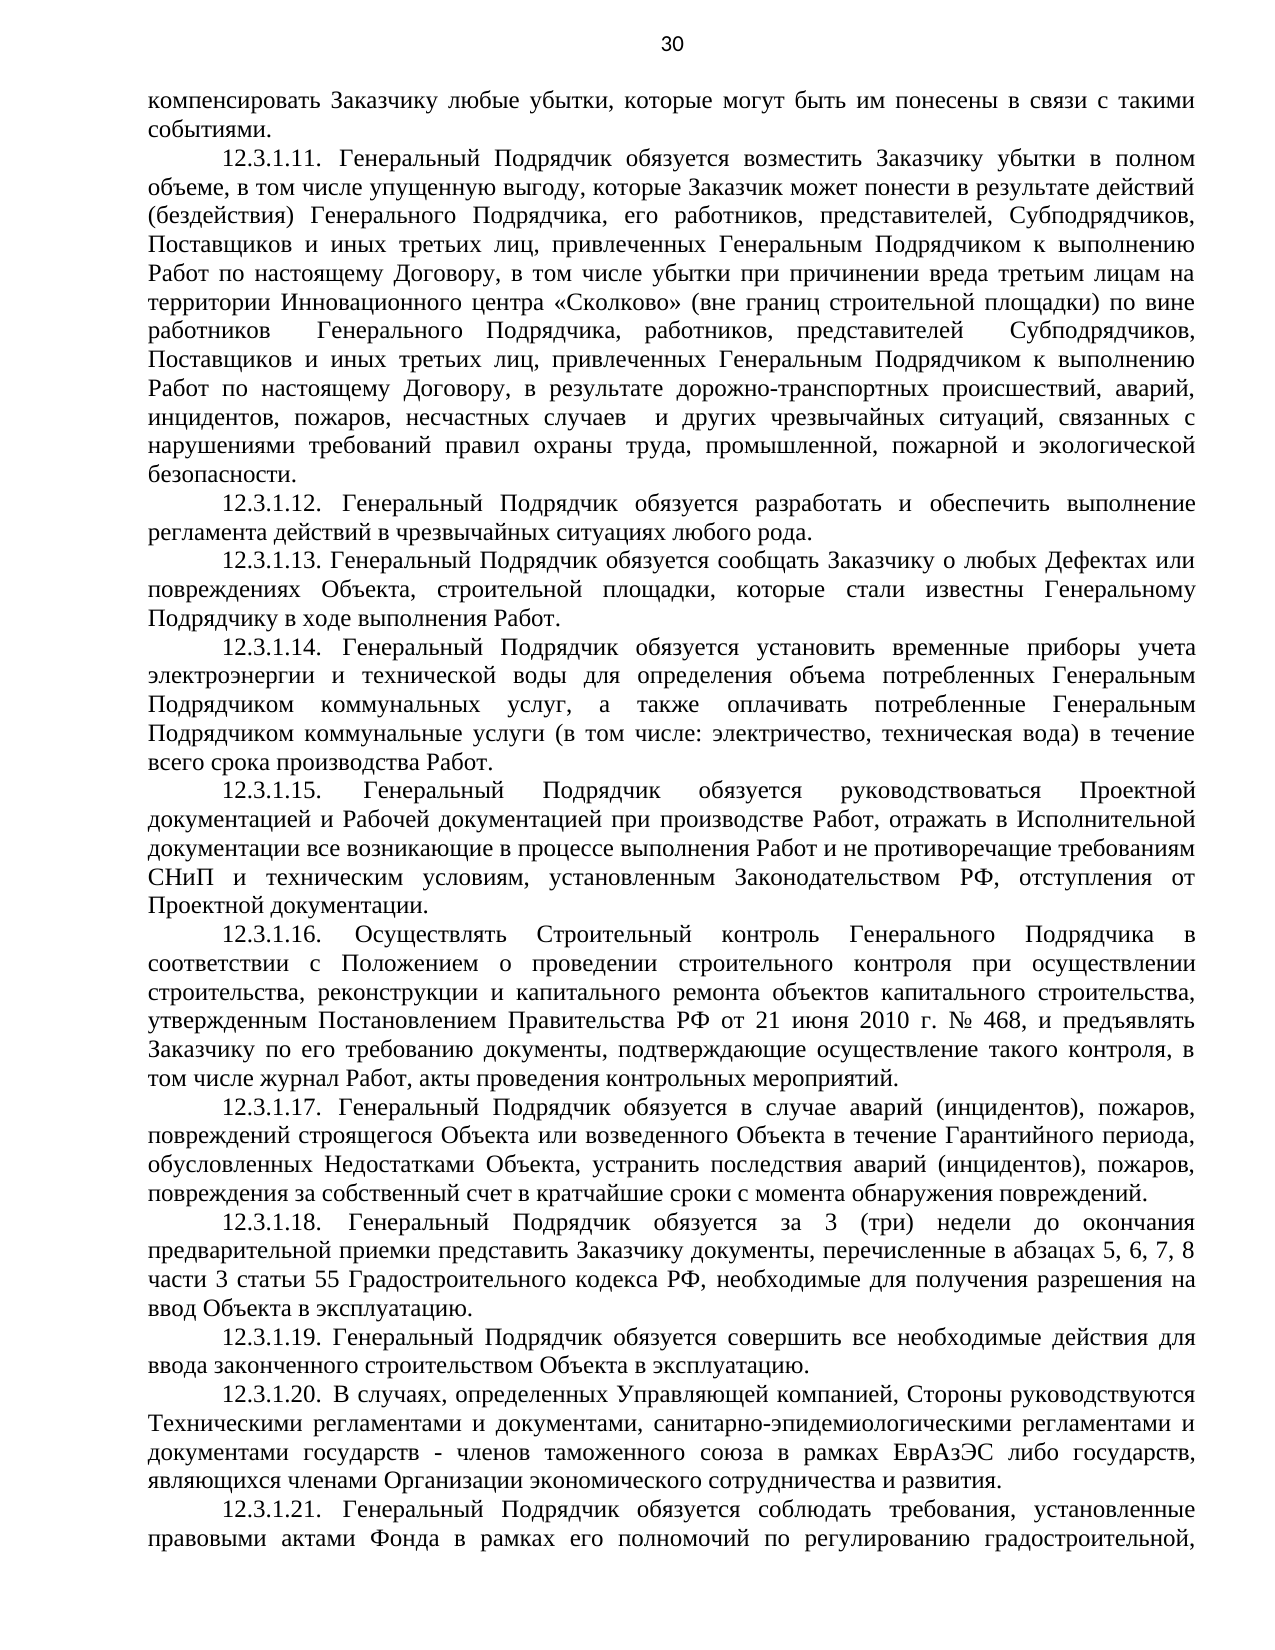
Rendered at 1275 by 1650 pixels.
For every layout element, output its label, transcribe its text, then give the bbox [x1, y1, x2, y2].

text 12.3.1.18. Генеральный Подрядчик обязуется за 3 (три) недели до окончания предварительной приемки представить Заказчику документы, перечисленные в абзацах 5, 6, 7, 8 части 3 статьи 55 Градостроительного кодекса РФ, необходимые для получения разрешения на ввод Объекта в эксплуатацию. [148, 1207, 1196, 1322]
text 12.3.1.15. Генеральный Подрядчик обязуется руководствоваться Проектной документацией и Рабочей документацией при производстве Работ, отражать в Исполнительной документации все возникающие в процессе выполнения Работ и не противоречащие требованиям СНиП и техническим условиям, установленным Законодательством РФ, отступления от Проектной документации. [148, 776, 1196, 919]
text 12.3.1.11. Генеральный Подрядчик обязуется возместить Заказчику убытки в полном объеме, в том числе упущенную выгоду, которые Заказчик может понести в результате действий (бездействия) Генерального Подрядчика, его работников, представителей, Субподрядчиков, Поставщиков и иных третьих лиц, привлеченных Генеральным Подрядчиком к выполнению Работ по настоящему Договору, в том числе убытки при причинении вреда третьим лицам на территории Инновационного центра «Сколково» (вне границ строительной площадки) по вине работников Генерального Подрядчика, работников, представителей Субподрядчиков, Поставщиков и иных третьих лиц, привлеченных Генеральным Подрядчиком к выполнению Работ по настоящему Договору, в результате дорожно-транспортных происшествий, аварий, инцидентов, пожаров, несчастных случаев и других чрезвычайных ситуаций, связанных с нарушениями требований правил охраны труда, промышленной, пожарной и экологической безопасности. [148, 143, 1196, 488]
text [148, 1494, 1196, 1552]
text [148, 86, 1196, 143]
text 12.3.1.12. Генеральный Подрядчик обязуется разработать и обеспечить выполнение регламента действий в чрезвычайных ситуациях любого рода. [148, 488, 1196, 546]
text 12.3.1.13. Генеральный Подрядчик обязуется сообщать Заказчику о любых Дефектах или повреждениях Объекта, строительной площадки, которые стали известны Генеральному Подрядчику в ходе выполнения Работ. [148, 546, 1196, 632]
text 12.3.1.17. Генеральный Подрядчик обязуется в случае аварий (инцидентов), пожаров, повреждений строящегося Объекта или возведенного Объекта в течение Гарантийного периода, обусловленных Недостатками Объекта, устранить последствия аварий (инцидентов), пожаров, повреждения за собственный счет в кратчайшие сроки с момента обнаружения повреждений. [148, 1092, 1196, 1207]
text 12.3.1.19. Генеральный Подрядчик обязуется совершить все необходимые действия для ввода законченного строительством Объекта в эксплуатацию. [148, 1322, 1196, 1379]
text 12.3.1.16. Осуществлять Строительный контроль Генерального Подрядчика в соответствии с Положением о проведении строительного контроля при осуществлении строительства, реконструкции и капитального ремонта объектов капитального строительства, утвержденным Постановлением Правительства РФ от 21 июня 2010 г. № 468, и предъявлять Заказчику по его требованию документы, подтверждающие осуществление такого контроля, в том числе журнал Работ, акты проведения контрольных мероприятий. [148, 919, 1196, 1092]
text 12.3.1.14. Генеральный Подрядчик обязуется установить временные приборы учета электроэнергии и технической воды для определения объема потребленных Генеральным Подрядчиком коммунальных услуг, а также оплачивать потребленные Генеральным Подрядчиком коммунальные услуги (в том числе: электричество, техническая вода) в течение всего срока производства Работ. [148, 632, 1196, 776]
text 12.3.1.20. В случаях, определенных Управляющей компанией, Стороны руководствуются Техническими регламентами и документами, санитарно-эпидемиологическими регламентами и документами государств - членов таможенного союза в рамках ЕврАзЭС либо государств, являющихся членами Организации экономического сотрудничества и развития. [148, 1379, 1196, 1494]
